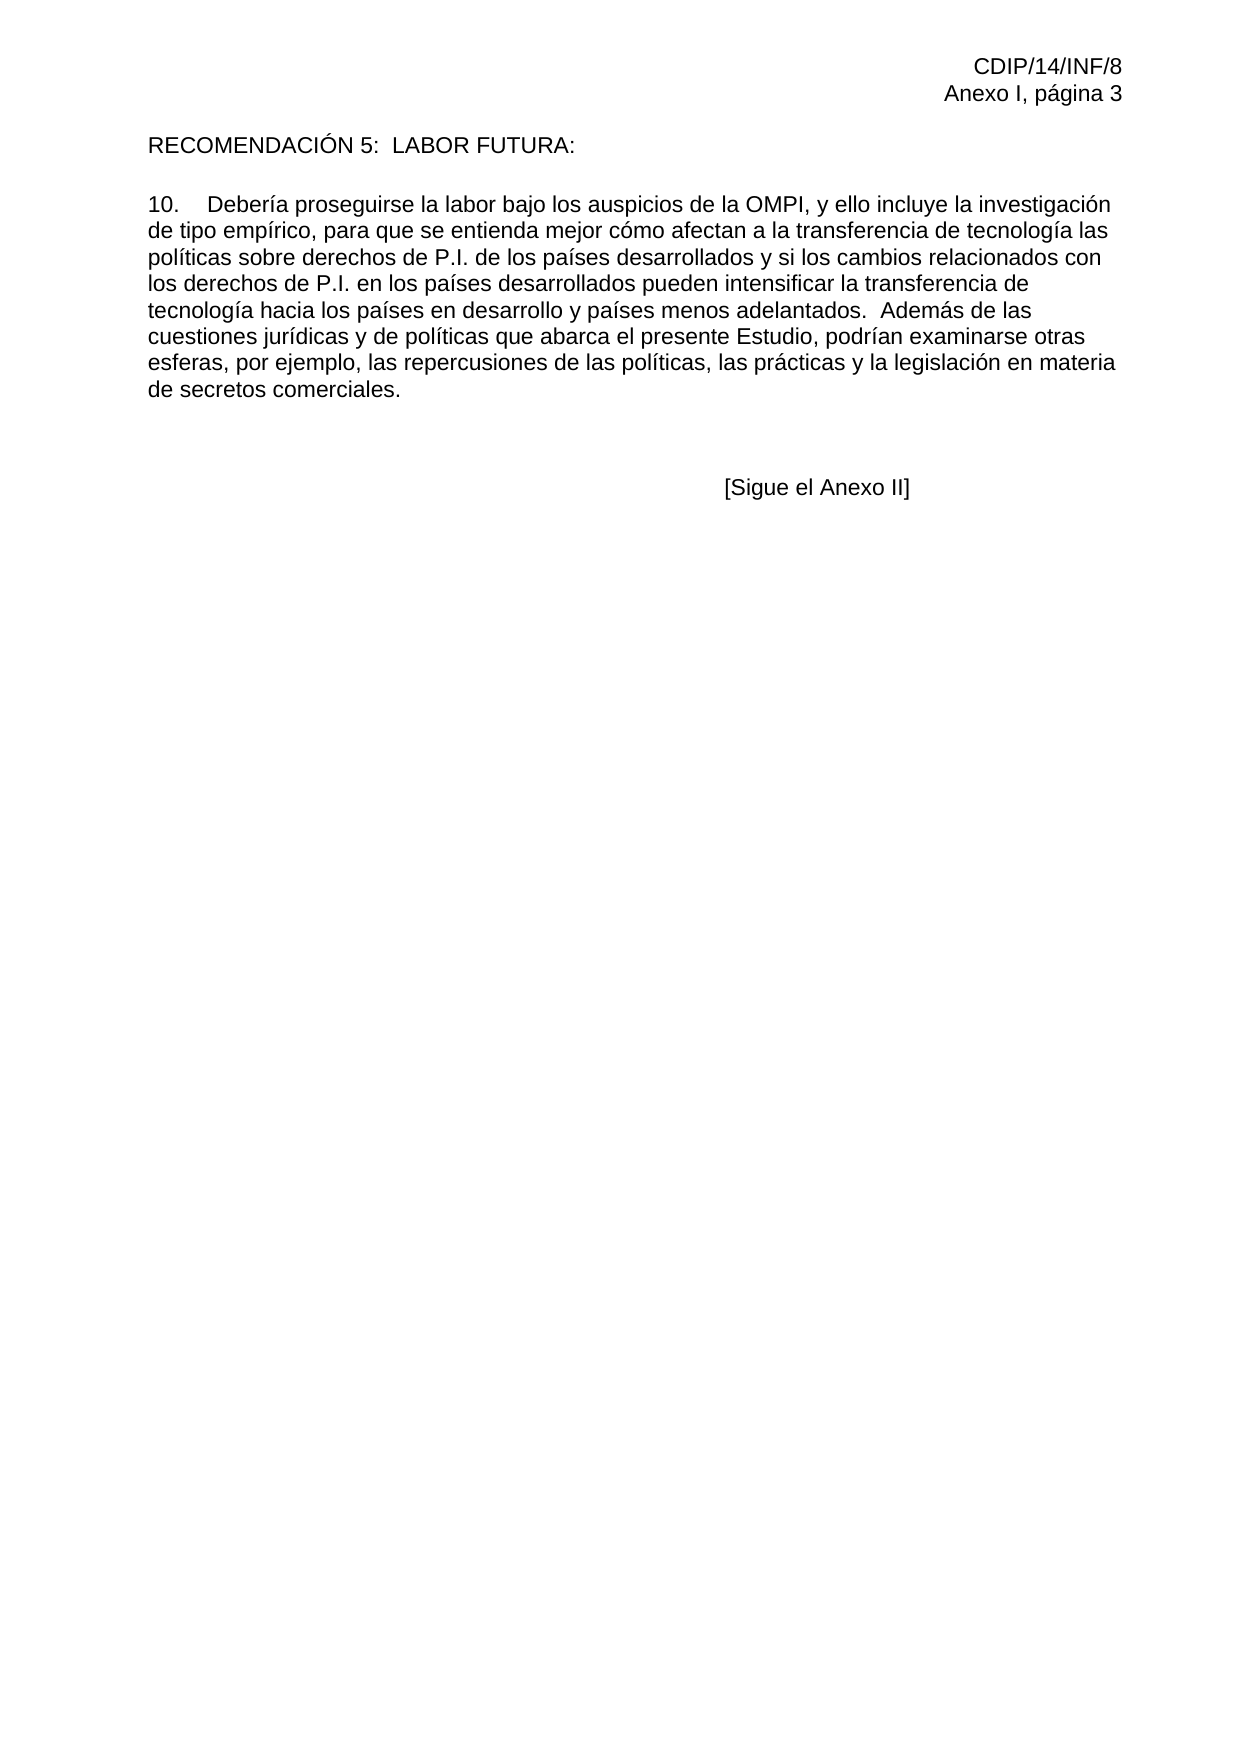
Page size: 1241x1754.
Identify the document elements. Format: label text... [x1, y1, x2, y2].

text Debería proseguirse la labor bajo los auspicios de la OMPI, y ello incluye la investigación de tipo empírico, para que se entienda mejor cómo afectan a la transferencia de tecnología las políticas sobre derechos de P.I. de los países desarrollados y si los cambios relacionados con los derechos de P.I. en los países desarrollados pueden intensificar la transferencia de tecnología hacia los países en desarrollo y países menos adelantados. Además de las cuestiones jurídicas y de políticas que abarca el presente Estudio, podrían examinarse otras esferas, por ejemplo, las repercusiones de las políticas, las prácticas y la legislación en materia de secretos comerciales. [148, 191, 1122, 402]
text [Sigue el Anexo II] [724, 474, 1122, 501]
subtitle RecomendaCIÓn 5: LABOR FuturA: [148, 132, 1122, 158]
